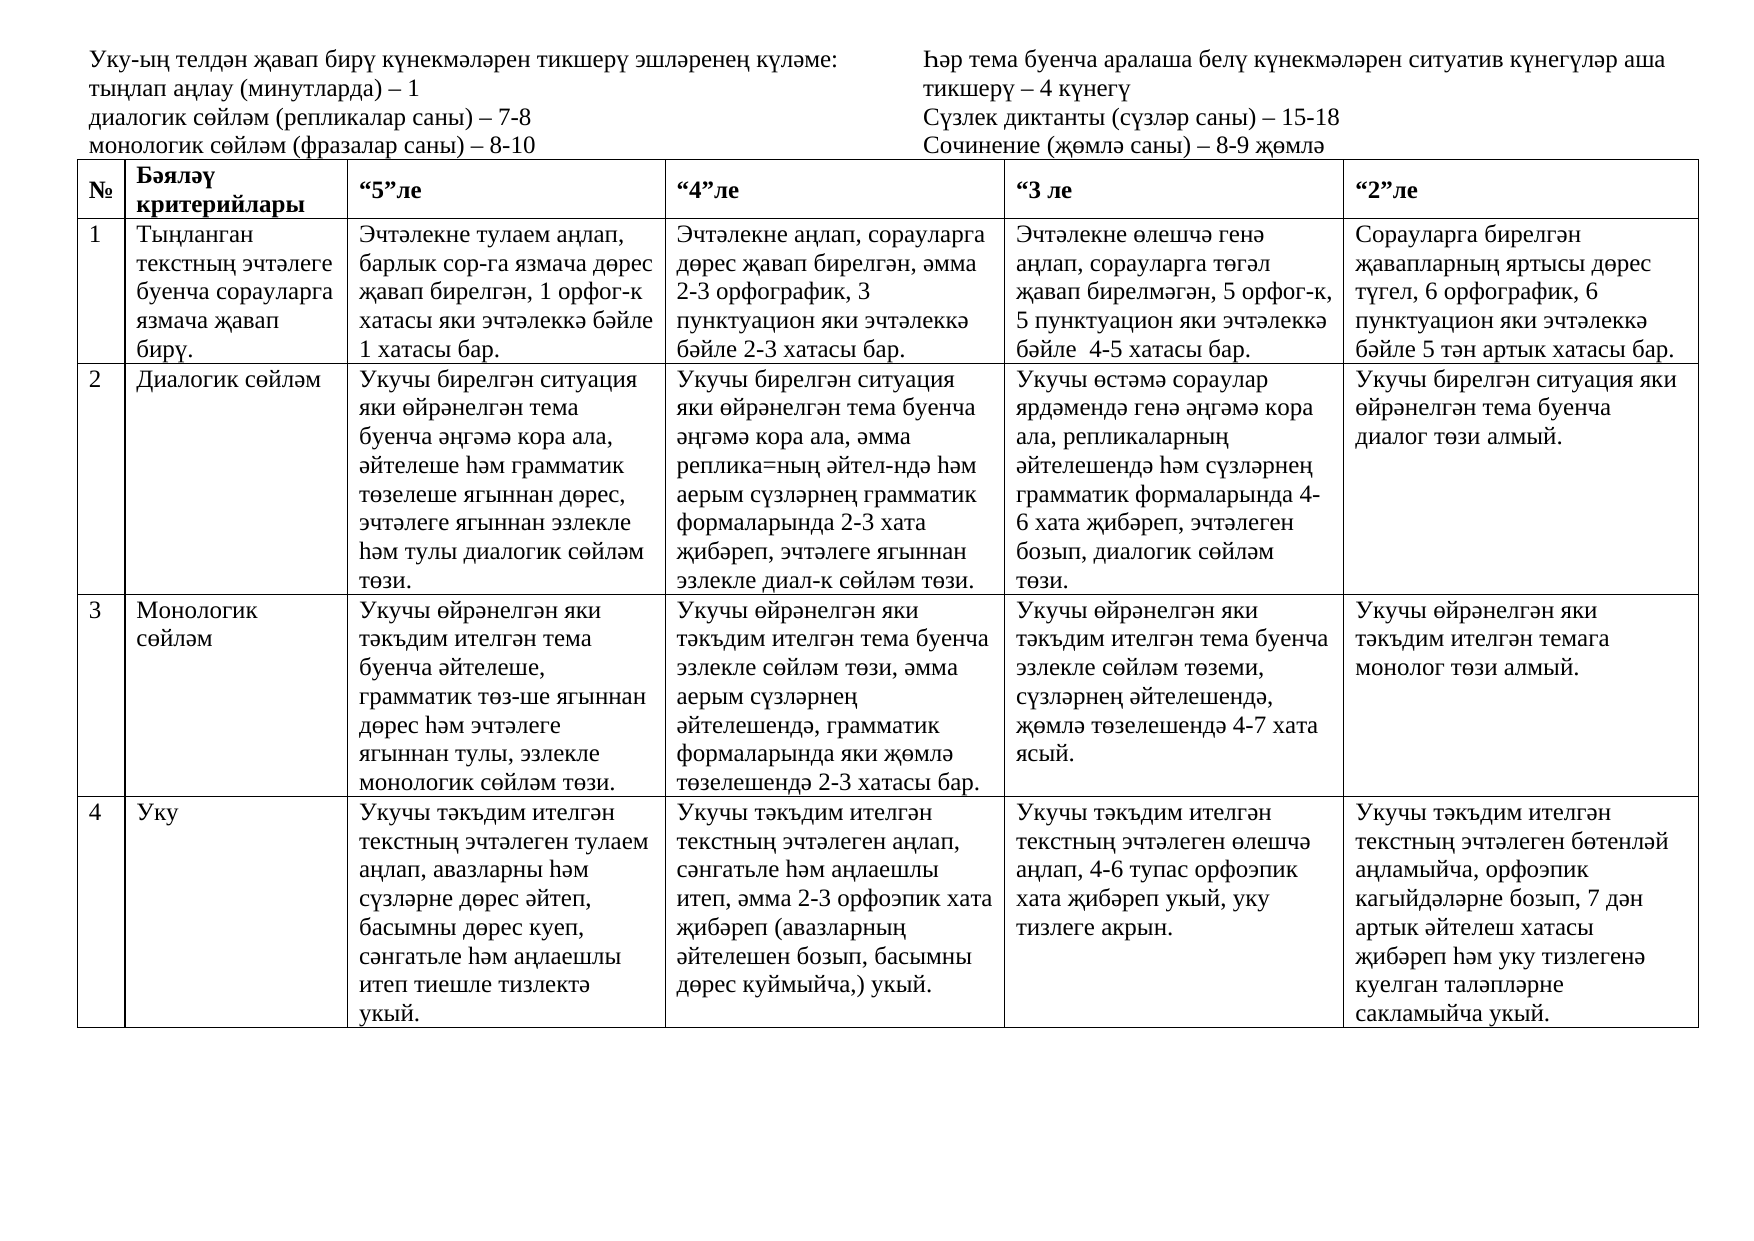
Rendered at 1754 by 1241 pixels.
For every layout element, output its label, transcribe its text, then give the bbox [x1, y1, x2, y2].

text монологик сөйләм (фразалар саны) – 8-10 [89, 131, 849, 159]
text Һәр тема буенча аралаша белү күнекмәләрен ситуатив күнегүләр аша тикшерү – 4 күнегү [923, 44, 1683, 102]
text тыңлап аңлау (минутларда) – 1 [89, 73, 849, 102]
table_cell Укучы бирелгән ситуация яки өйрәнелгән тема буенча диалог төзи алмый. [1344, 364, 1698, 594]
table_cell Укучы тәкъдим ителгән текстның эчтәлеген өлешчә аңлап, 4-6 тупас орфоэпик хата җибәреп укый, уку тизлеге акрын. [1005, 797, 1343, 1027]
text Сочинение (җөмлә саны) – 8-9 җөмлә [923, 131, 1683, 159]
table_header “5”ле [348, 160, 665, 218]
table_header “2”ле [1344, 160, 1698, 218]
table_cell Укучы тәкъдим ителгән текстның эчтәлеген бөтенләй аңламыйча, орфоэпик кагыйдәләрне бозып, 7 дән артык әйтелеш хатасы җибәреп һәм уку тизлегенә куелган таләпләрне сакламыйча укый. [1344, 797, 1698, 1027]
table_cell 3 [78, 595, 124, 796]
table_cell 1 [78, 219, 124, 363]
table_cell Укучы бирелгән ситуация яки өйрәнелгән тема буенча әңгәмә кора ала, әмма реплика=ның әйтел-ндә һәм аерым сүзләрнең грамматик формаларында 2-3 хата җибәреп, эчтәлеге ягыннан эзлекле диал-к сөйләм төзи. [666, 364, 1004, 594]
table_cell Уку [126, 797, 347, 1027]
table_cell Укучы өйрәнелгән яки тәкъдим ителгән тема буенча эзлекле сөйләм төземи, сүзләрнең әйтелешендә, җөмлә төзелешендә 4-7 хата ясый. [1005, 595, 1343, 796]
text Уку-ың телдән җавап бирү күнекмәләрен тикшерү эшләренең күләме: [89, 44, 849, 73]
table_cell Монологик сөйләм [126, 595, 347, 796]
text Сүзлек диктанты (сүзләр саны) – 15-18 [923, 102, 1683, 131]
table_header “3 ле [1005, 160, 1343, 218]
table_cell Эчтәлекне аңлап, сорауларга дөрес җавап бирелгән, әмма 2-3 орфографик, 3 пунктуацион яки эчтәлеккә бәйле 2-3 хатасы бар. [666, 219, 1004, 363]
table_cell Укучы өйрәнелгән яки тәкъдим ителгән темага монолог төзи алмый. [1344, 595, 1698, 796]
table_cell 4 [78, 797, 124, 1027]
table_cell Укучы тәкъдим ителгән текстның эчтәлеген аңлап, сәнгатьле һәм аңлаешлы итеп, әмма 2-3 орфоэпик хата җибәреп (авазларның әйтелешен бозып, басымны дөрес куймыйча,) укый. [666, 797, 1004, 1027]
table_cell Тыңланган текстның эчтәлеге буенча сорауларга язмача җавап бирү. [126, 219, 347, 363]
table_cell Укучы тәкъдим ителгән текстның эчтәлеген тулаем аңлап, авазларны һәм сүзләрне дөрес әйтеп, басымны дөрес куеп, сәнгатьле һәм аңлаешлы итеп тиешле тизлектә укый. [348, 797, 665, 1027]
text диалогик сөйләм (репликалар саны) – 7-8 [89, 102, 849, 131]
table_header “4”ле [666, 160, 1004, 218]
table_cell 2 [78, 364, 124, 594]
table_cell Диалогик сөйләм [126, 364, 347, 594]
table_cell Эчтәлекне тулаем аңлап, барлык сор-га язмача дөрес җавап бирелгән, 1 орфог-к хатасы яки эчтәлеккә бәйле 1 хатасы бар. [348, 219, 665, 363]
table_header Бәяләү критерийлары [126, 160, 347, 218]
table_cell Укучы өстәмә сораулар ярдәмендә генә әңгәмә кора ала, репликаларның әйтелешендә һәм сүзләрнең грамматик формаларында 4-6 хата җибәреп, эчтәлеген бозып, диалогик сөйләм төзи. [1005, 364, 1343, 594]
table_cell Эчтәлекне өлешчә генә аңлап, сорауларга төгәл җавап бирелмәгән, 5 орфог-к, 5 пунктуацион яки эчтәлеккә бәйле 4-5 хатасы бар. [1005, 219, 1343, 363]
table_cell Укучы өйрәнелгән яки тәкъдим ителгән тема буенча эзлекле сөйләм төзи, әмма аерым сүзләрнең әйтелешендә, грамматик формаларында яки җөмлә төзелешендә 2-3 хатасы бар. [666, 595, 1004, 796]
table_cell Сорауларга бирелгән җавапларның яртысы дөрес түгел, 6 орфографик, 6 пунктуацион яки эчтәлеккә бәйле 5 тән артык хатасы бар. [1344, 219, 1698, 363]
table_cell Укучы өйрәнелгән яки тәкъдим ителгән тема буенча әйтелеше, грамматик төз-ше ягыннан дөрес һәм эчтәлеге ягыннан тулы, эзлекле монологик сөйләм төзи. [348, 595, 665, 796]
table_header № [78, 160, 124, 218]
table_cell Укучы бирелгән ситуация яки өйрәнелгән тема буенча әңгәмә кора ала, әйтелеше һәм грамматик төзелеше ягыннан дөрес, эчтәлеге ягыннан эзлекле һәм тулы диалогик сөйләм төзи. [348, 364, 665, 594]
